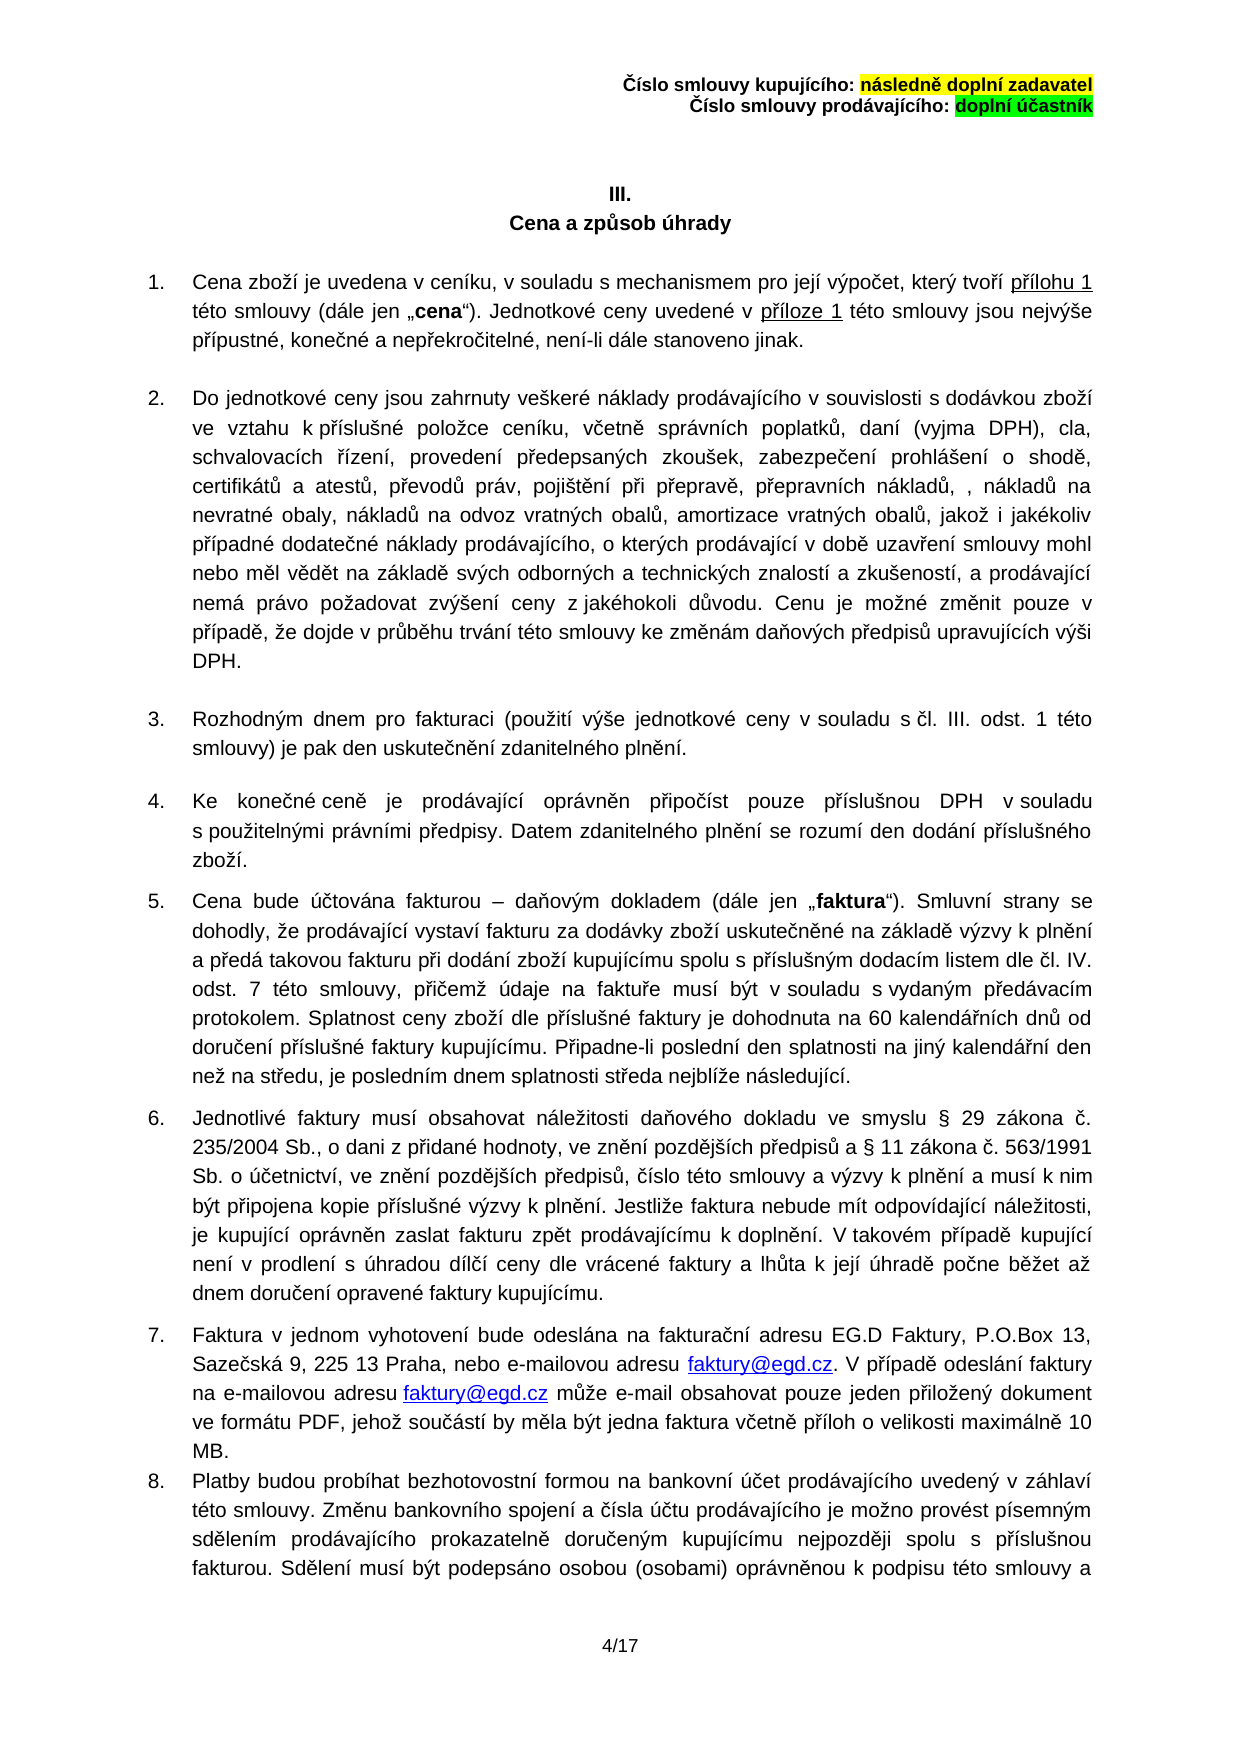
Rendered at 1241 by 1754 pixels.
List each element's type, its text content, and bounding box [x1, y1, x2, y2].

list Ke konečné ceně je prodávající oprávněn připočíst pouze příslušnou DPH v souladu s použitelnými právními předpisy. Datem zdanitelného plnění se rozumí den dodání příslušného zboží. [148, 784, 1093, 872]
list Cena zboží je uvedena v ceníku, v souladu s mechanismem pro její výpočet, který tvoří přílohu 1 této smlouvy (dále jen „cena“). Jednotkové ceny uvedené v příloze 1 této smlouvy jsou nejvýše přípustné, konečné a nepřekročitelné, není-li dále stanoveno jinak. [148, 264, 1093, 352]
list Cena bude účtována fakturou – daňovým dokladem (dále jen „faktura“). Smluvní strany se dohodly, že prodávající vystaví fakturu za dodávky zboží uskutečněné na základě výzvy k plnění a předá takovou fakturu při dodání zboží kupujícímu spolu s příslušným dodacím listem dle čl. IV. odst. 7 této smlouvy, přičemž údaje na faktuře musí být v souladu s vydaným předávacím protokolem. Splatnost ceny zboží dle příslušné faktury je dohodnuta na 60 kalendářních dnů od doručení příslušné faktury kupujícímu. Připadne-li poslední den splatnosti na jiný kalendářní den než na středu, je posledním dnem splatnosti středa nejblíže následující. [148, 884, 1093, 1088]
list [148, 1463, 1093, 1580]
list Do jednotkové ceny jsou zahrnuty veškeré náklady prodávajícího v souvislosti s dodávkou zboží ve vztahu k příslušné položce ceníku, včetně správních poplatků, daní (vyjma DPH), cla, schvalovacích řízení, provedení předepsaných zkoušek, zabezpečení prohlášení o shodě, certifikátů a atestů, převodů práv, pojištění při přepravě, přepravních nákladů, , nákladů na nevratné obaly, nákladů na odvoz vratných obalů, amortizace vratných obalů, jakož i jakékoliv případné dodatečné náklady prodávajícího, o kterých prodávající v době uzavření smlouvy mohl nebo měl vědět na základě svých odborných a technických znalostí a zkušeností, a prodávající nemá právo požadovat zvýšení ceny z jakéhokoli důvodu. Cenu je možné změnit pouze v případě, že dojde v průběhu trvání této smlouvy ke změnám daňových předpisů upravujících výši DPH. [148, 381, 1093, 673]
text III. [148, 177, 1093, 206]
list Faktura v jednom vyhotovení bude odeslána na fakturační adresu EG.D Faktury, P.O.Box 13, Sazečská 9, 225 13 Praha, nebo e-mailovou adresu faktury@egd.cz. V případě odeslání faktury na e-mailovou adresu faktury@egd.cz může e-mail obsahovat pouze jeden přiložený dokument ve formátu PDF, jehož součástí by měla být jedna faktura včetně příloh o velikosti maximálně 10 MB. [148, 1317, 1093, 1463]
list Rozhodným dnem pro fakturaci (použití výše jednotkové ceny v souladu s čl. III. odst. 1 této smlouvy) je pak den uskutečnění zdanitelného plnění. [148, 702, 1093, 760]
list Jednotlivé faktury musí obsahovat náležitosti daňového dokladu ve smyslu § 29 zákona č. 235/2004 Sb., o dani z přidané hodnoty, ve znění pozdějších předpisů a § 11 zákona č. 563/1991 Sb. o účetnictví, ve znění pozdějších předpisů, číslo této smlouvy a výzvy k plnění a musí k nim být připojena kopie příslušné výzvy k plnění. Jestliže faktura nebude mít odpovídající náležitosti, je kupující oprávněn zaslat fakturu zpět prodávajícímu k doplnění. V takovém případě kupující není v prodlení s úhradou dílčí ceny dle vrácené faktury a lhůta k její úhradě počne běžet až dnem doručení opravené faktury kupujícímu. [148, 1101, 1093, 1305]
text Cena a způsob úhrady [148, 206, 1093, 235]
